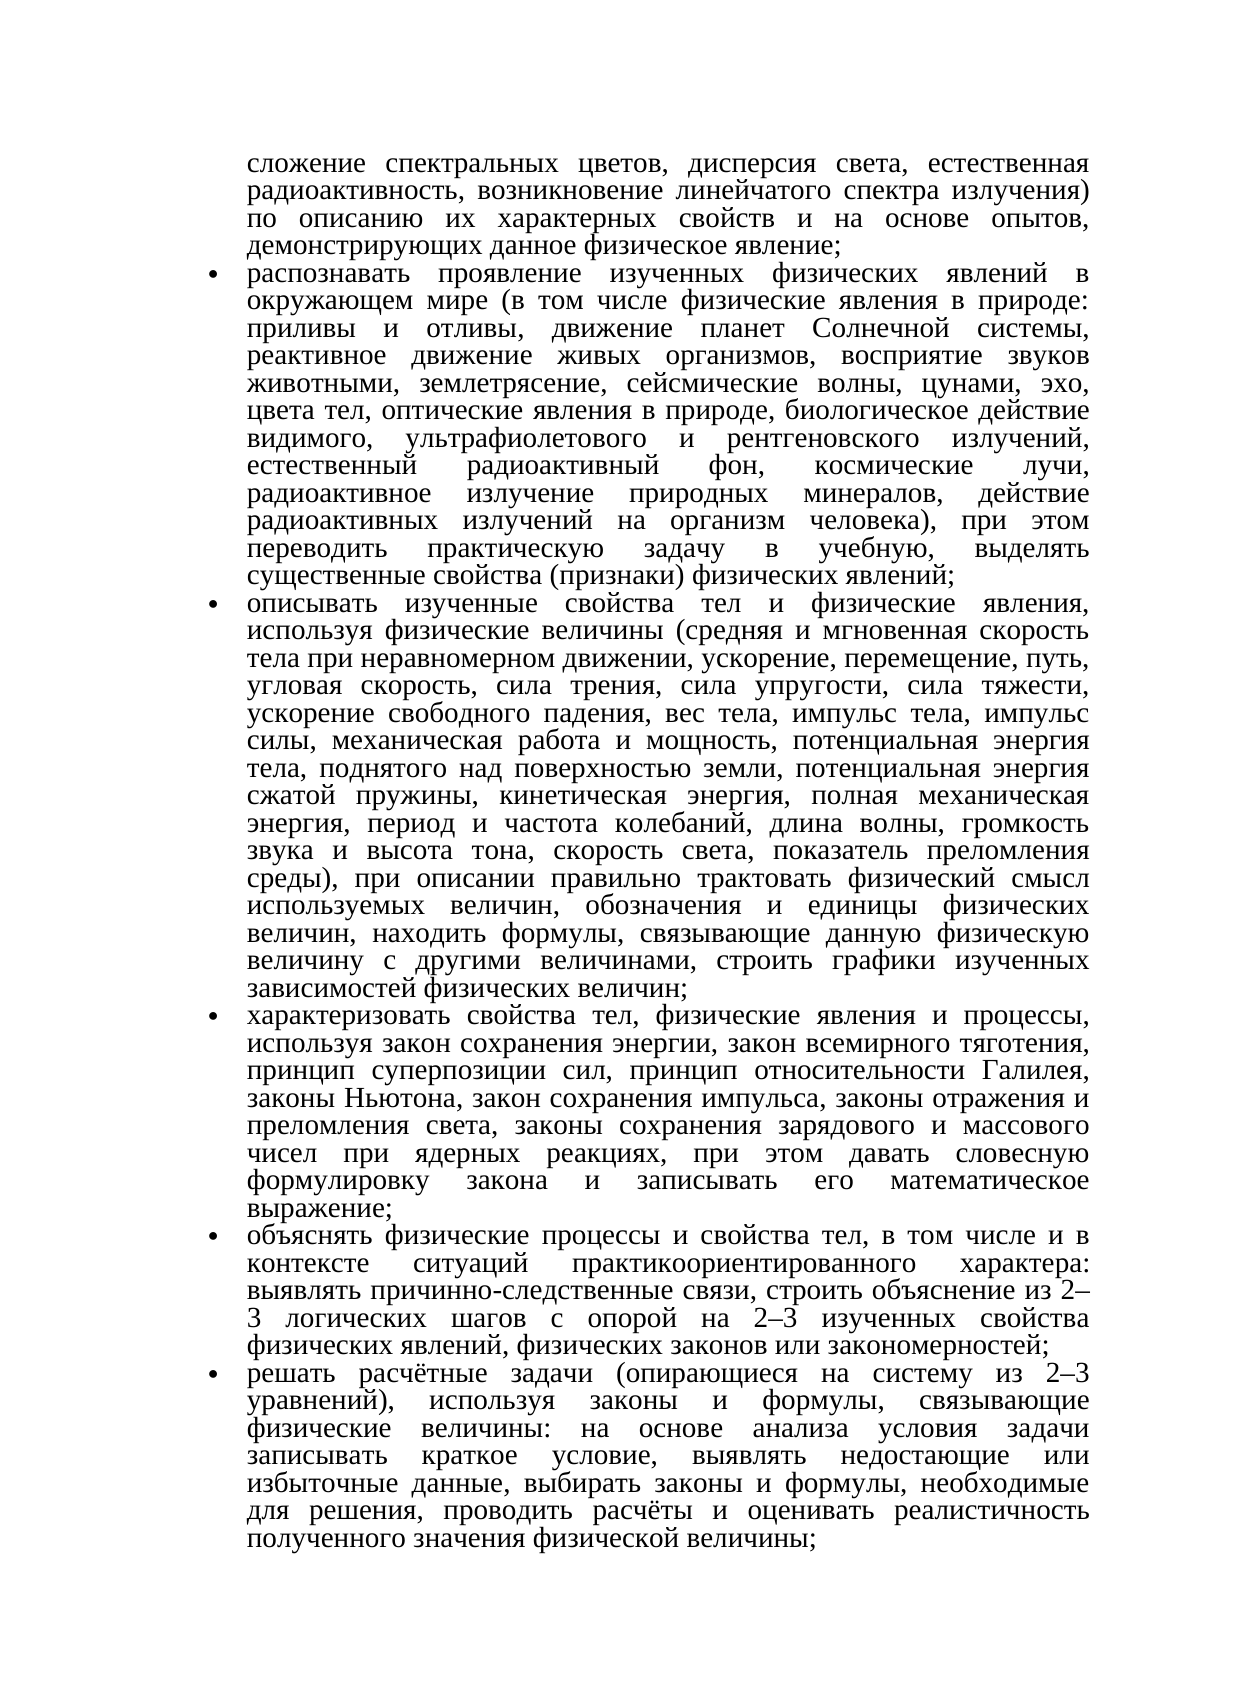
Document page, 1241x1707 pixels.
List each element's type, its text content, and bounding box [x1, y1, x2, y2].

list описывать изученные свойства тел и физические явления, используя физические величины (средняя и мгновенная скорость тела при неравномерном движении, ускорение, перемещение, путь, угловая скорость, сила трения, сила упругости, сила тяжести, ускорение свободного падения, вес тела, импульс тела, импульс силы, механическая работа и мощность, потенциальная энергия тела, поднятого над поверхностью земли, потенциальная энергия сжатой пружины, кинетическая энергия, полная механическая энергия, период и частота колебаний, длина волны, громкость звука и высота тона, скорость света, показатель преломления среды), при описании правильно трактовать физический смысл используемых величин, обозначения и единицы физических величин, находить формулы, связывающие данную физическую величину с другими величинами, строить графики изученных зависимостей физических величин; [209, 590, 1090, 1002]
list характеризовать свойства тел, физические явления и процессы, используя закон сохранения энергии, закон всемирного тяготения, принцип суперпозиции сил, принцип относительности Галилея, законы Ньютона, закон сохранения импульса, законы отражения и преломления света, законы сохранения зарядового и массового чисел при ядерных реакциях, при этом давать словесную формулировку закона и записывать его математическое выражение; [209, 1002, 1090, 1222]
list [209, 150, 1090, 260]
list объяснять физические процессы и свойства тел, в том числе и в контексте ситуаций практико­ориентированного характера: выявлять причинно­-следственные связи, строить объяснение из 2–3 логических шагов с опорой на 2–3 изученных свойства физических явлений, физических законов или закономерностей; [209, 1222, 1090, 1360]
list решать расчётные задачи (опирающиеся на систему из 2–3 уравнений), используя законы и формулы, связывающие физические величины: на основе анализа условия задачи записывать краткое условие, выявлять недостающие или избыточные данные, выбирать законы и формулы, необходимые для решения, проводить расчёты и оценивать реалистичность полученного значения физической величины; [209, 1360, 1090, 1552]
list распознавать проявление изученных физических явлений в окружающем мире (в том числе физические явления в природе: приливы и отливы, движение планет Солнечной системы, реактивное движение живых организмов, восприятие звуков животными, землетрясение, сейсмические волны, цунами, эхо, цвета тел, оптические явления в природе, биологическое действие видимого, ультрафиолетового и рентгеновского излучений, естественный радиоактивный фон, космические лучи, радиоактивное излучение природных минералов, действие радиоактивных излучений на организм человека), при этом переводить практическую задачу в учебную, выделять существенные свойства (признаки) физических явлений; [209, 260, 1090, 590]
